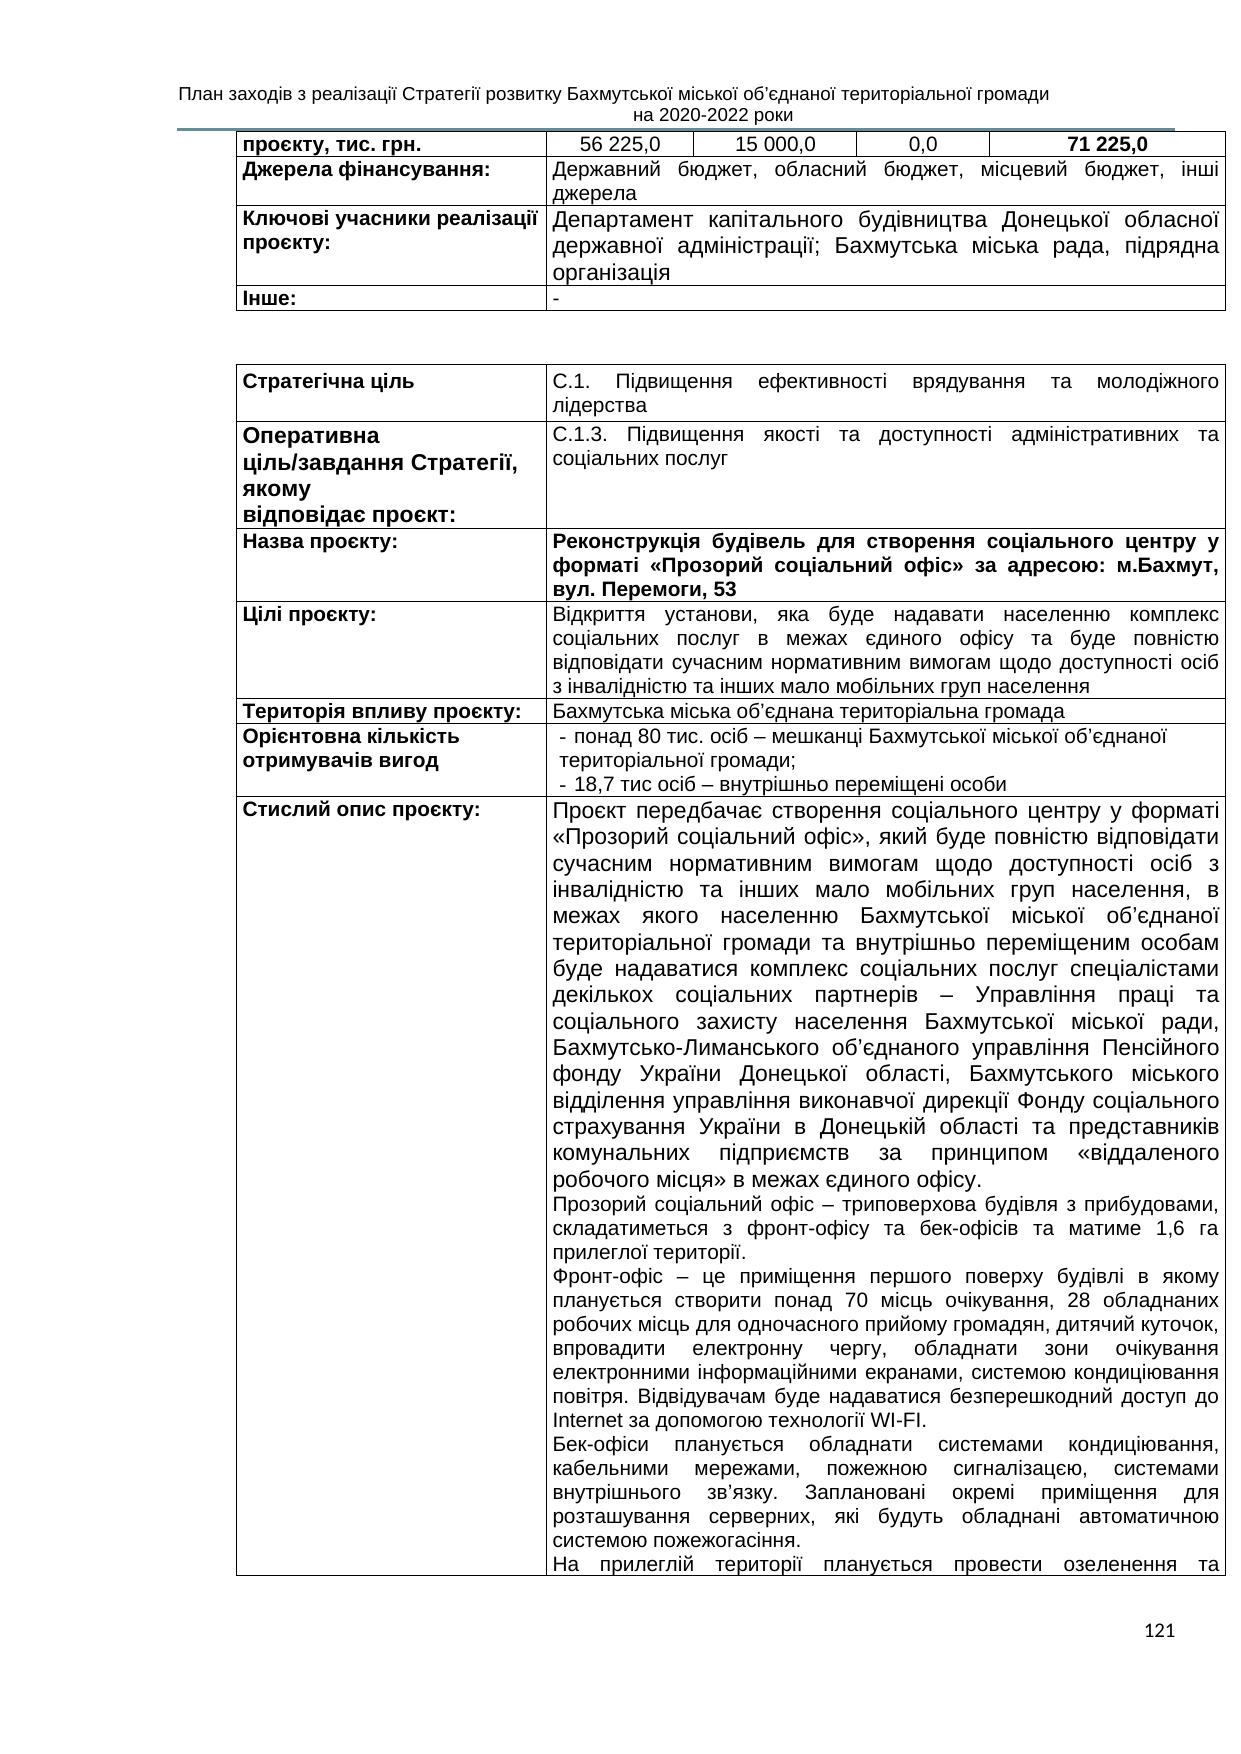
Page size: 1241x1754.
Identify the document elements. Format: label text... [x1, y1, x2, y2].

table_cell Відкриття установи, яка буде надавати населенню комплекс соціальних послуг в межах єдиного офісу та буде повністю відповідати сучасним нормативним вимогам щодо доступності осіб з інвалідністю та інших мало мобільних груп населення [547, 602, 1225, 697]
table_cell 56 225,0 [547, 132, 693, 156]
table_cell понад 80 тис. осіб – мешканці Бахмутської міської об’єднаної територіальної громади; 18,7 тис осіб – внутрішньо переміщені особи [547, 724, 1225, 796]
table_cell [237, 797, 546, 1575]
table_cell Державний бюджет, обласний бюджет, місцевий бюджет, інші джерела [547, 157, 1225, 205]
table_cell Інше: [237, 286, 546, 310]
table_header С.1. Підвищення ефективності врядування та молодіжного лідерства [547, 365, 1225, 421]
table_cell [547, 797, 1225, 1575]
table_cell Ключові учасники реалізації проєкту: [237, 206, 546, 285]
table_cell Оперативна ціль/завдання Стратегії, якому відповідає проєкт: [237, 422, 546, 528]
table_cell Департамент капітального будівництва Донецької обласної державної адміністрації; Бахмутська міська рада, підрядна організація [547, 206, 1225, 285]
table_cell 0,0 [857, 132, 989, 156]
table_cell 71 225,0 [990, 132, 1225, 156]
table_cell Джерела фінансування: [237, 157, 546, 205]
table_cell С.1.3. Підвищення якості та доступності адміністративних та соціальних послуг [547, 422, 1225, 528]
table_cell - [547, 286, 1225, 310]
table_cell Територія впливу проєкту: [237, 699, 546, 722]
table_cell Орієнтовна кількість отримувачів вигод [237, 724, 546, 796]
table_cell Назва проєкту: [237, 529, 546, 601]
table_cell Цілі проєкту: [237, 602, 546, 697]
table_cell Реконструкція будівель для створення соціального центру у форматі «Прозорий соціальний офіс» за адресою: м.Бахмут, вул. Перемоги, 53 [547, 529, 1225, 601]
table_cell Бахмутська міська об’єднана територіальна громада [547, 699, 1225, 722]
table_cell 15 000,0 [694, 132, 856, 156]
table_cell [237, 132, 546, 156]
table_header Стратегічна ціль [237, 365, 546, 421]
